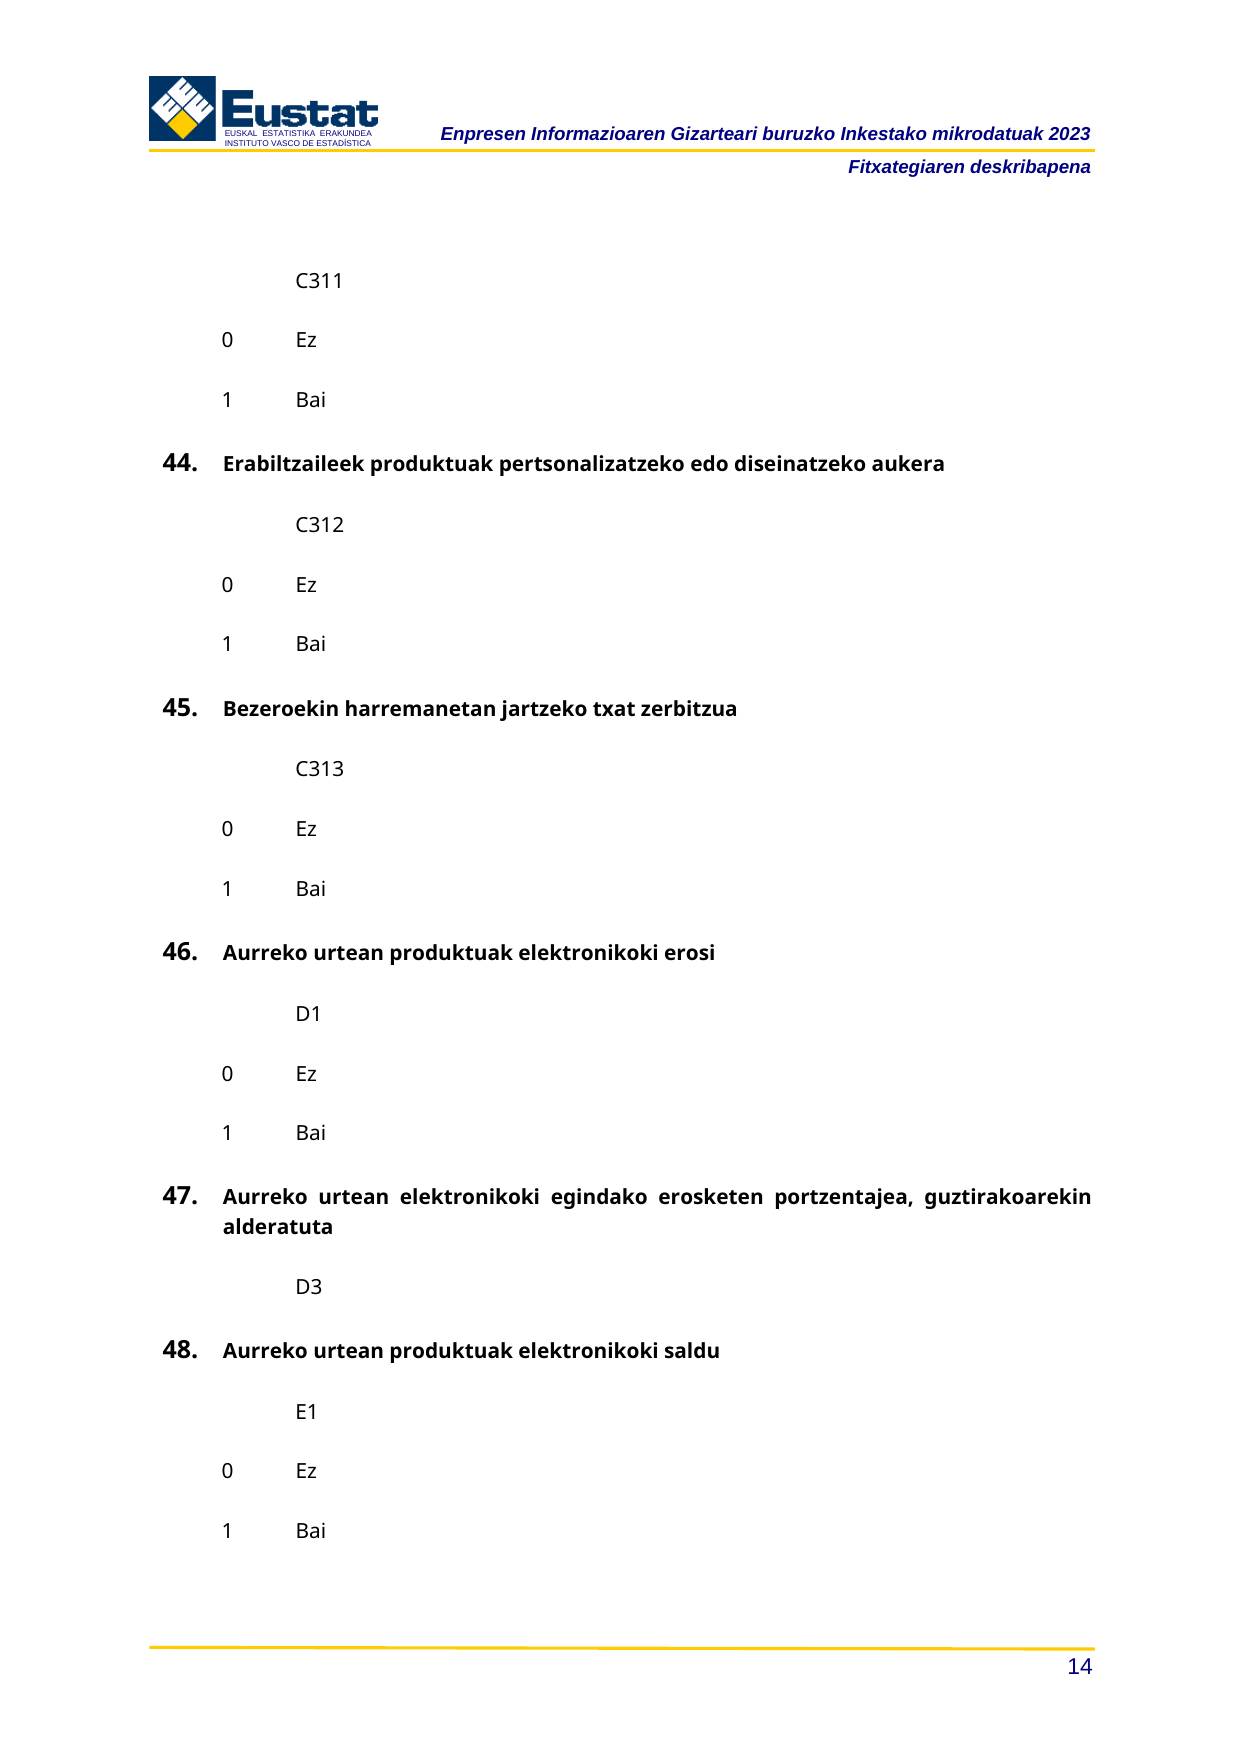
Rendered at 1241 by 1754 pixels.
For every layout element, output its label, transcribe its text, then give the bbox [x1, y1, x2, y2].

list 0 Ez [221, 326, 1092, 354]
list C311 [295, 266, 1092, 294]
list 0 Ez [221, 570, 1092, 598]
list 1 Bai [148, 1516, 1092, 1544]
list 1 Bai [148, 629, 1092, 658]
list C312 [295, 510, 1092, 539]
list 1 Bai [148, 874, 1092, 902]
list Aurreko urtean elektronikoki egindako erosketen portzentajea, guztirakoarekin alderatuta [162, 1178, 1092, 1241]
list 0 Ez [221, 1059, 1092, 1087]
list Aurreko urtean produktuak elektronikoki erosi [162, 934, 1092, 968]
list E1 [295, 1397, 1092, 1425]
list Erabiltzaileek produktuak pertsonalizatzeko edo diseinatzeko aukera [162, 445, 1092, 479]
list D3 [295, 1272, 1092, 1300]
list 1 Bai [148, 385, 1092, 414]
list 1 Bai [148, 1118, 1092, 1147]
list 0 Ez [221, 1456, 1092, 1485]
picture [149, 76, 378, 141]
list C313 [295, 754, 1092, 783]
list Bezeroekin harremanetan jartzeko txat zerbitzua [162, 689, 1092, 723]
list Aurreko urtean produktuak elektronikoki saldu [162, 1331, 1092, 1366]
list 0 Ez [221, 814, 1092, 843]
list D1 [295, 999, 1092, 1027]
